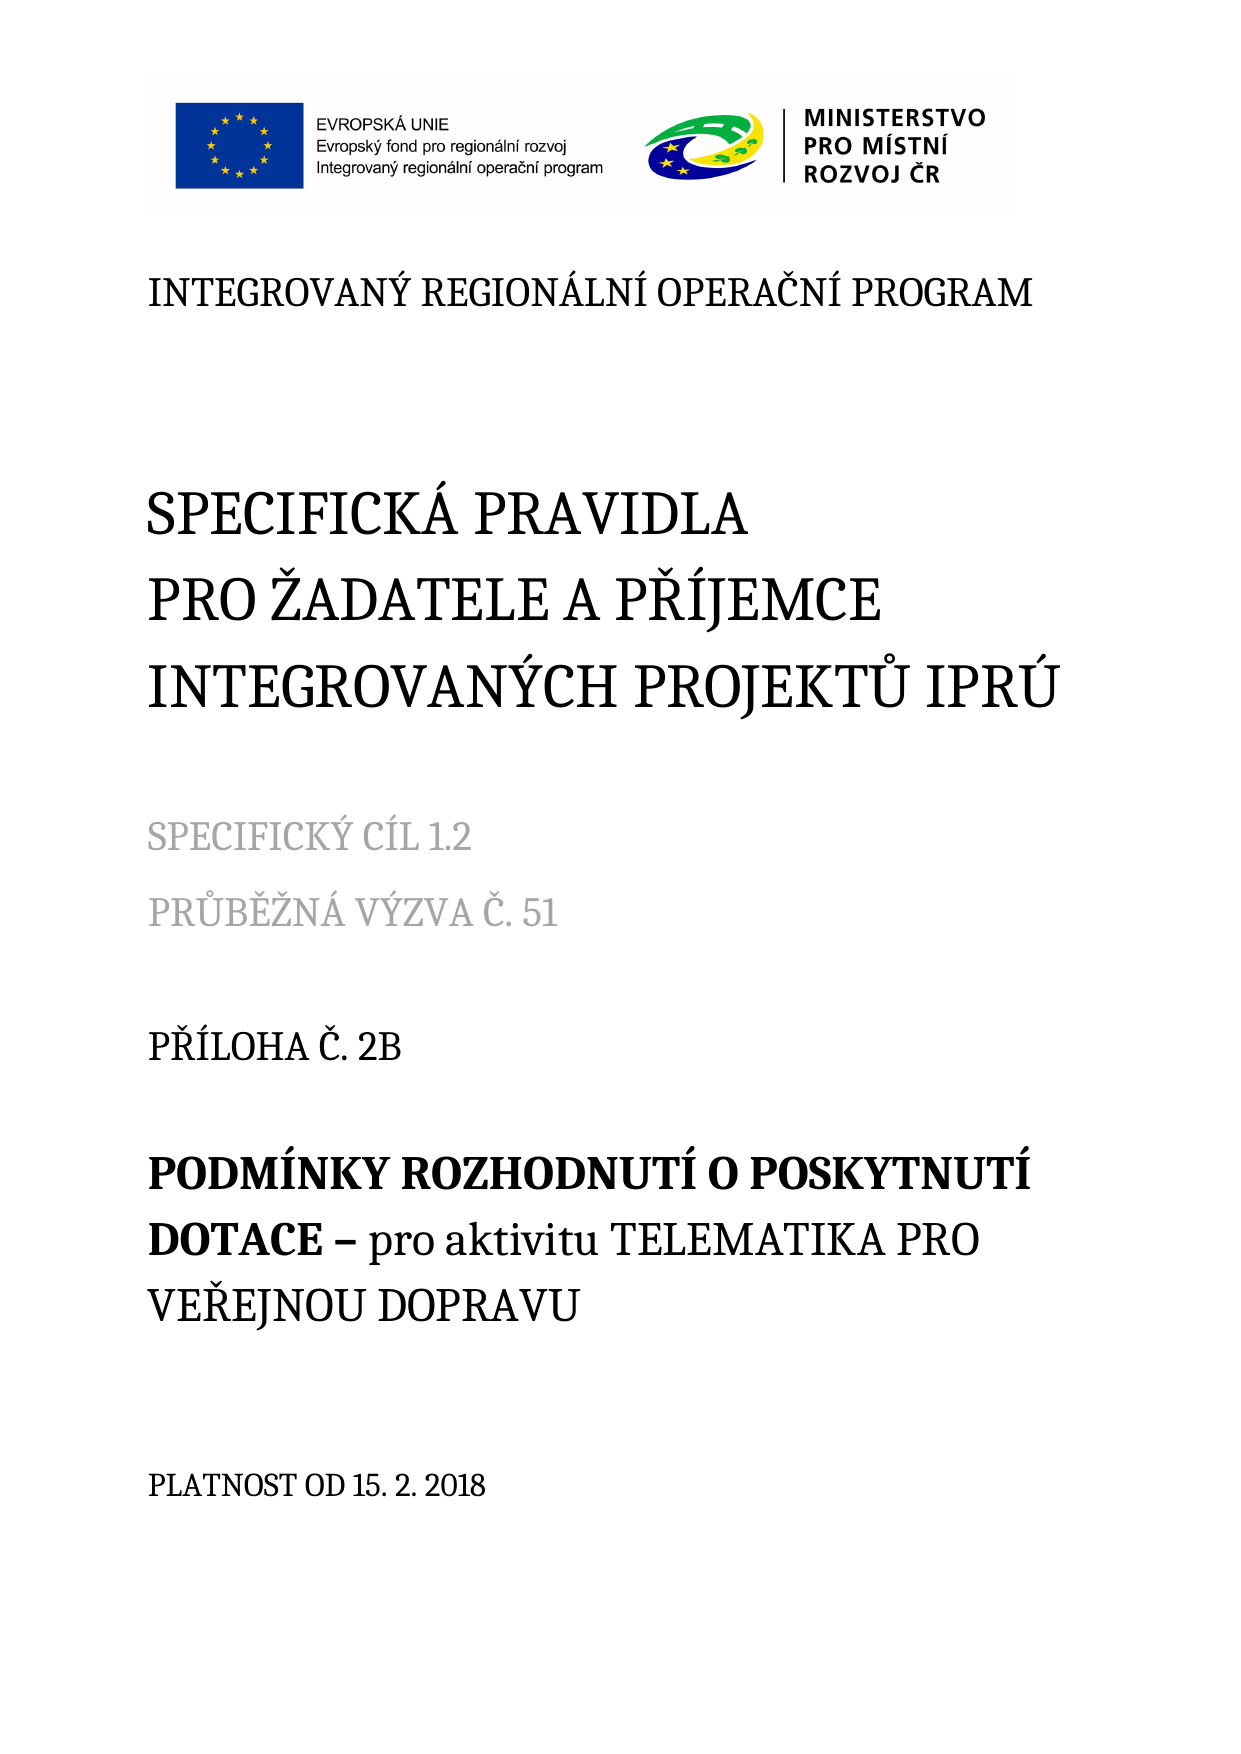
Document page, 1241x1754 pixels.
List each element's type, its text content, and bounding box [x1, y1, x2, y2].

text PRO ŽADATELE A PŘÍJEMCE integrovaných projektů IPRÚ [148, 564, 1092, 723]
text PŘÍLOHA Č. 2B [148, 1022, 1092, 1070]
picture [147, 73, 1013, 217]
text SPECIFICKÝ CÍL 1.2 [148, 813, 1092, 861]
text INTEGROVANÝ REGIONÁLNÍ OPERAČNÍ PROGRAM [148, 269, 1092, 317]
text SPECIFICKÁ PRAVIDLA [148, 478, 1092, 550]
text pLATNOST OD 15. 2. 2018 [148, 1466, 1092, 1504]
text PRŮBĚŽNÁ výzva č. 51 [148, 889, 1092, 937]
text Podmínky Rozhodnutí o poskytnutí dotace – pro aktivitu Telematika pro veřejnou dopravu [148, 1146, 1092, 1333]
